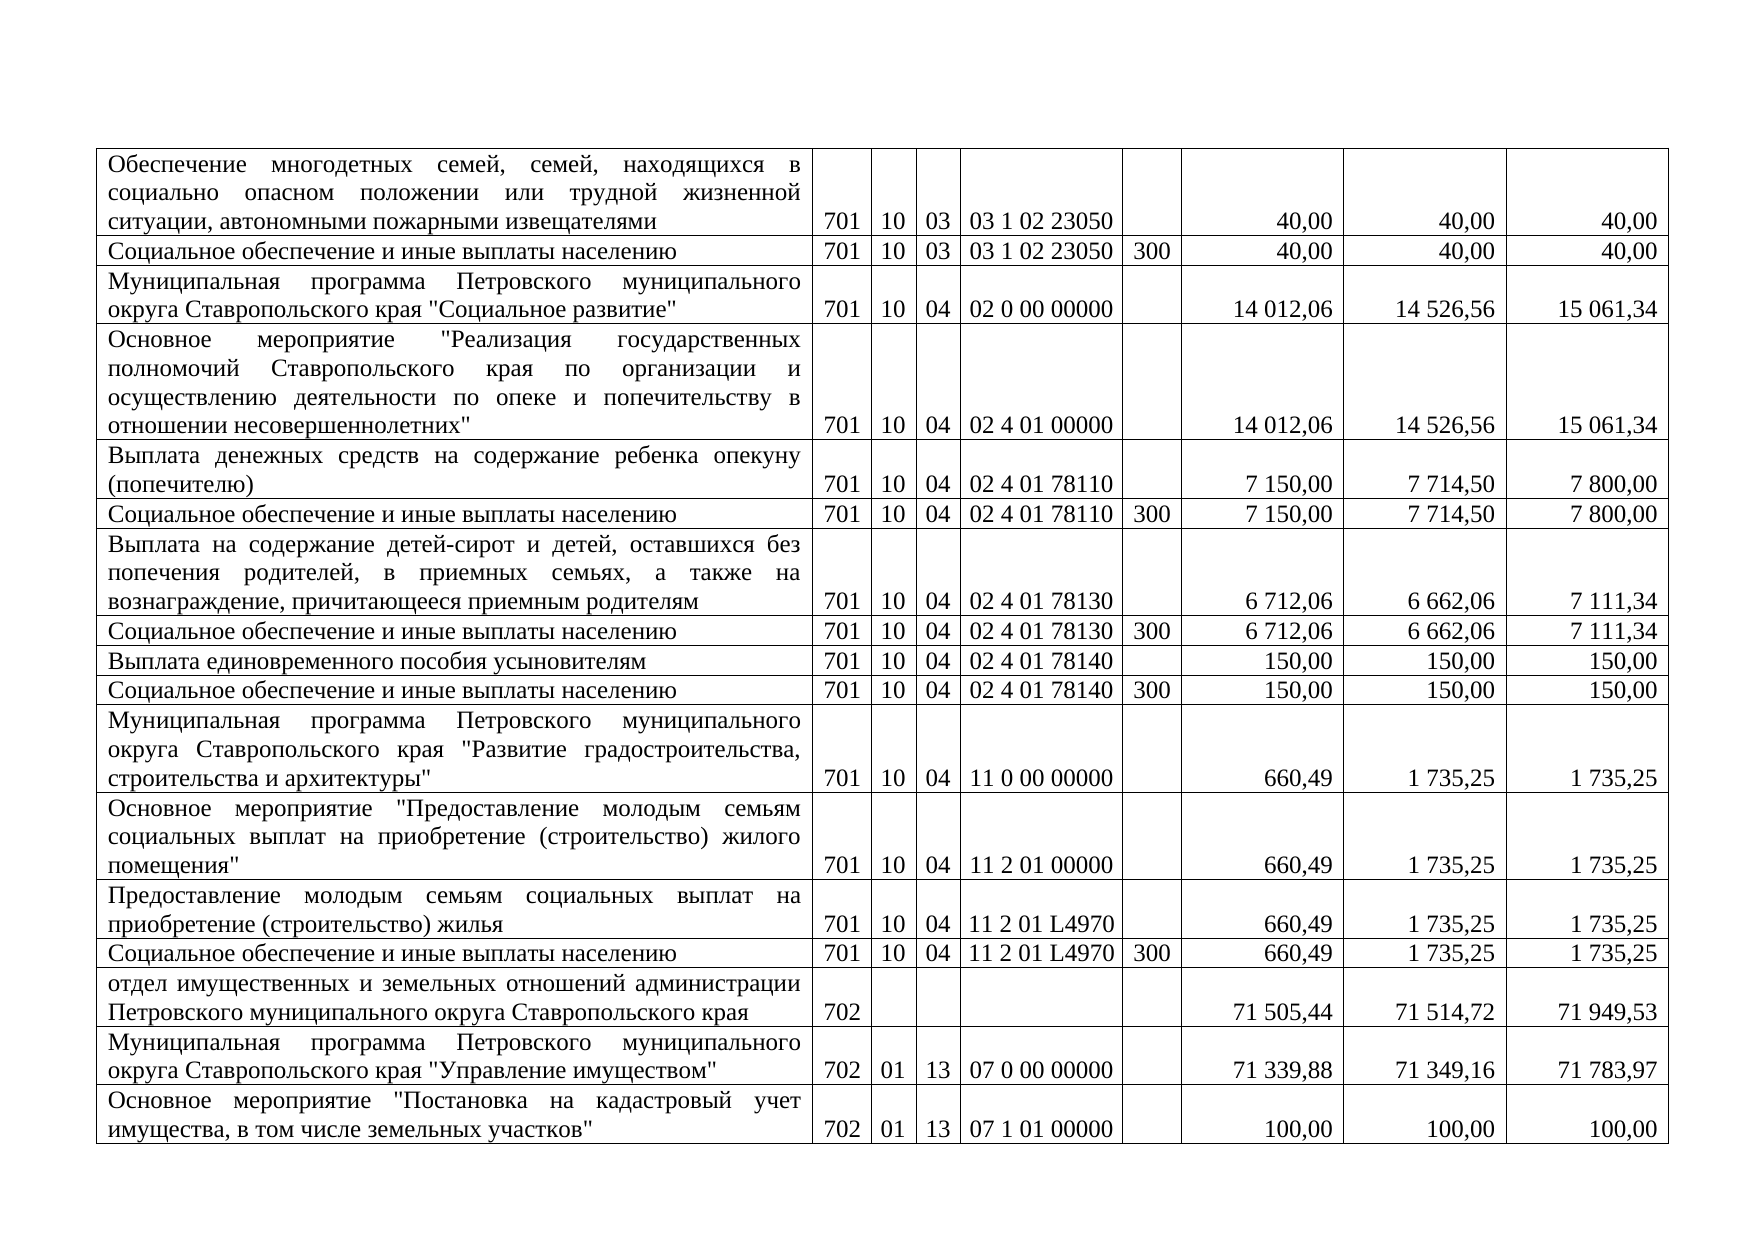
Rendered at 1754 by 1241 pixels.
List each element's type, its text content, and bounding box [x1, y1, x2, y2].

table_cell 701 [813, 529, 871, 615]
table_cell 7 714,50 [1344, 440, 1506, 498]
table_cell 03 [917, 236, 960, 265]
table_cell 660,49 [1182, 939, 1343, 967]
table_cell 701 [813, 676, 871, 704]
table_cell 702 [813, 1085, 871, 1143]
table_cell 71 949,53 [1507, 968, 1668, 1026]
table_cell 150,00 [1344, 646, 1506, 674]
table_cell 150,00 [1507, 676, 1668, 704]
table_cell 660,49 [1182, 705, 1343, 792]
table_cell 02 4 01 78140 [961, 646, 1122, 674]
table_cell 13 [917, 1085, 960, 1143]
table_cell 10 [872, 676, 916, 704]
table_cell 07 1 01 00000 [961, 1085, 1122, 1143]
table_cell 1 735,25 [1507, 793, 1668, 879]
table_cell 1 735,25 [1344, 705, 1506, 792]
table_cell 701 [813, 266, 871, 323]
table_cell [1123, 968, 1181, 1026]
table_cell [872, 968, 916, 1026]
table_cell 11 2 01 L4970 [961, 939, 1122, 967]
table_cell 1 735,25 [1344, 793, 1506, 879]
table_cell Социальное обеспечение и иные выплаты населению [97, 939, 812, 967]
table_cell 02 4 01 78110 [961, 440, 1122, 498]
table_cell 10 [872, 939, 916, 967]
table_cell 701 [813, 793, 871, 879]
table_cell 10 [872, 324, 916, 439]
table_cell 71 349,16 [1344, 1027, 1506, 1084]
table_cell 04 [917, 324, 960, 439]
table_cell 7 150,00 [1182, 499, 1343, 528]
table_cell 15 061,34 [1507, 266, 1668, 323]
table_cell 02 4 01 78110 [961, 499, 1122, 528]
table_cell 7 150,00 [1182, 440, 1343, 498]
table_cell 04 [917, 440, 960, 498]
table_cell 701 [813, 440, 871, 498]
table_cell 660,49 [1182, 793, 1343, 879]
table_cell 40,00 [1507, 236, 1668, 265]
table_cell 10 [872, 616, 916, 645]
table_cell 02 4 01 78130 [961, 616, 1122, 645]
table_cell 04 [917, 676, 960, 704]
table_cell 701 [813, 149, 871, 235]
table_cell 10 [872, 646, 916, 674]
table_cell 14 012,06 [1182, 266, 1343, 323]
table_cell 10 [872, 236, 916, 265]
table_cell 03 1 02 23050 [961, 149, 1122, 235]
table_cell 10 [872, 149, 916, 235]
table_cell [1123, 266, 1181, 323]
table_cell 7 111,34 [1507, 616, 1668, 645]
table_cell Основное мероприятие "Предоставление молодым семьям социальных выплат на приобретение (строительство) жилого помещения" [97, 793, 812, 879]
table_cell 02 4 01 78140 [961, 676, 1122, 704]
table_cell 03 1 02 23050 [961, 236, 1122, 265]
table_cell 10 [872, 266, 916, 323]
table_cell 10 [872, 440, 916, 498]
table_cell [1123, 440, 1181, 498]
table_cell 11 2 01 00000 [961, 793, 1122, 879]
table_cell 10 [872, 499, 916, 528]
table_cell 150,00 [1182, 646, 1343, 674]
table_cell 04 [917, 646, 960, 674]
table_cell Выплата единовременного пособия усыновителям [97, 646, 812, 674]
table_cell 300 [1123, 499, 1181, 528]
table_cell 1 735,25 [1344, 939, 1506, 967]
table_cell 7 800,00 [1507, 499, 1668, 528]
table_cell 01 [872, 1027, 916, 1084]
table_cell 6 712,06 [1182, 616, 1343, 645]
table_cell 71 339,88 [1182, 1027, 1343, 1084]
table_cell 71 514,72 [1344, 968, 1506, 1026]
table_cell 7 111,34 [1507, 529, 1668, 615]
table_cell Муниципальная программа Петровского муниципального округа Ставропольского края "Управление имуществом" [97, 1027, 812, 1084]
table_cell 701 [813, 646, 871, 674]
table_cell 660,49 [1182, 880, 1343, 937]
table_cell отдел имущественных и земельных отношений администрации Петровского муниципального округа Ставропольского края [97, 968, 812, 1026]
table_cell 10 [872, 705, 916, 792]
table_cell 1 735,25 [1507, 939, 1668, 967]
table_cell [917, 968, 960, 1026]
table_cell 15 061,34 [1507, 324, 1668, 439]
table_cell 14 526,56 [1344, 266, 1506, 323]
table_cell 04 [917, 266, 960, 323]
table_cell 300 [1123, 236, 1181, 265]
table_cell [1123, 1085, 1181, 1143]
table_cell Муниципальная программа Петровского муниципального округа Ставропольского края "Развитие градостроительства, строительства и архитектуры" [97, 705, 812, 792]
table_cell 701 [813, 616, 871, 645]
table_cell 100,00 [1507, 1085, 1668, 1143]
table_cell 10 [872, 529, 916, 615]
table_cell [1123, 880, 1181, 937]
table_cell 14 526,56 [1344, 324, 1506, 439]
table_cell 1 735,25 [1507, 880, 1668, 937]
table_cell 40,00 [1507, 149, 1668, 235]
table_cell 40,00 [1182, 149, 1343, 235]
table_cell Муниципальная программа Петровского муниципального округа Ставропольского края "Социальное развитие" [97, 266, 812, 323]
table_cell [1123, 149, 1181, 235]
table_cell [1123, 529, 1181, 615]
table_cell Социальное обеспечение и иные выплаты населению [97, 499, 812, 528]
table_cell 6 662,06 [1344, 529, 1506, 615]
table_cell 150,00 [1507, 646, 1668, 674]
table_cell [1123, 324, 1181, 439]
table_cell Обеспечение многодетных семей, семей, находящихся в социально опасном положении или трудной жизненной ситуации, автономными пожарными извещателями [97, 149, 812, 235]
table_cell [1123, 705, 1181, 792]
table_cell 701 [813, 324, 871, 439]
table_cell 150,00 [1182, 676, 1343, 704]
table_cell 701 [813, 236, 871, 265]
table_cell 04 [917, 880, 960, 937]
table_cell Основное мероприятие "Реализация государственных полномочий Ставропольского края по организации и осуществлению деятельности по опеке и попечительству в отношении несовершеннолетних" [97, 324, 812, 439]
table_cell 03 [917, 149, 960, 235]
table_cell 701 [813, 880, 871, 937]
table_cell 300 [1123, 616, 1181, 645]
table_cell 150,00 [1344, 676, 1506, 704]
table_cell 02 4 01 78130 [961, 529, 1122, 615]
table_cell 13 [917, 1027, 960, 1084]
table_cell 702 [813, 1027, 871, 1084]
table_cell 02 4 01 00000 [961, 324, 1122, 439]
table_cell 40,00 [1344, 149, 1506, 235]
table_cell 7 800,00 [1507, 440, 1668, 498]
table_cell Социальное обеспечение и иные выплаты населению [97, 676, 812, 704]
table_cell 71 783,97 [1507, 1027, 1668, 1084]
table_cell [1123, 793, 1181, 879]
table_cell 11 2 01 L4970 [961, 880, 1122, 937]
table_cell 01 [872, 1085, 916, 1143]
table_cell 702 [813, 968, 871, 1026]
table_cell 7 714,50 [1344, 499, 1506, 528]
table_cell 10 [872, 880, 916, 937]
table_cell 04 [917, 939, 960, 967]
table_cell [961, 968, 1122, 1026]
table_cell 701 [813, 499, 871, 528]
table_cell 04 [917, 793, 960, 879]
table_cell 701 [813, 939, 871, 967]
table_cell 300 [1123, 939, 1181, 967]
table_cell 701 [813, 705, 871, 792]
table_cell 04 [917, 705, 960, 792]
table_cell Предоставление молодым семьям социальных выплат на приобретение (строительство) жилья [97, 880, 812, 937]
table_cell 40,00 [1182, 236, 1343, 265]
table_cell Выплата на содержание детей-сирот и детей, оставшихся без попечения родителей, в приемных семьях, а также на вознаграждение, причитающееся приемным родителям [97, 529, 812, 615]
table_cell [1123, 646, 1181, 674]
table_cell 300 [1123, 676, 1181, 704]
table_cell [1123, 1027, 1181, 1084]
table_cell 71 505,44 [1182, 968, 1343, 1026]
table_cell 14 012,06 [1182, 324, 1343, 439]
table_cell 11 0 00 00000 [961, 705, 1122, 792]
table_cell Социальное обеспечение и иные выплаты населению [97, 616, 812, 645]
table_cell 1 735,25 [1507, 705, 1668, 792]
table_cell Выплата денежных средств на содержание ребенка опекуну (попечителю) [97, 440, 812, 498]
table_cell 07 0 00 00000 [961, 1027, 1122, 1084]
table_cell Основное мероприятие "Постановка на кадастровый учет имущества, в том числе земельных участков" [97, 1085, 812, 1143]
table_cell 04 [917, 616, 960, 645]
table_cell 04 [917, 529, 960, 615]
table_cell Социальное обеспечение и иные выплаты населению [97, 236, 812, 265]
table_cell 02 0 00 00000 [961, 266, 1122, 323]
table_cell 1 735,25 [1344, 880, 1506, 937]
table_cell 10 [872, 793, 916, 879]
table_cell 40,00 [1344, 236, 1506, 265]
table_cell 100,00 [1182, 1085, 1343, 1143]
table_cell 6 712,06 [1182, 529, 1343, 615]
table_cell 6 662,06 [1344, 616, 1506, 645]
table_cell 04 [917, 499, 960, 528]
table_cell 100,00 [1344, 1085, 1506, 1143]
